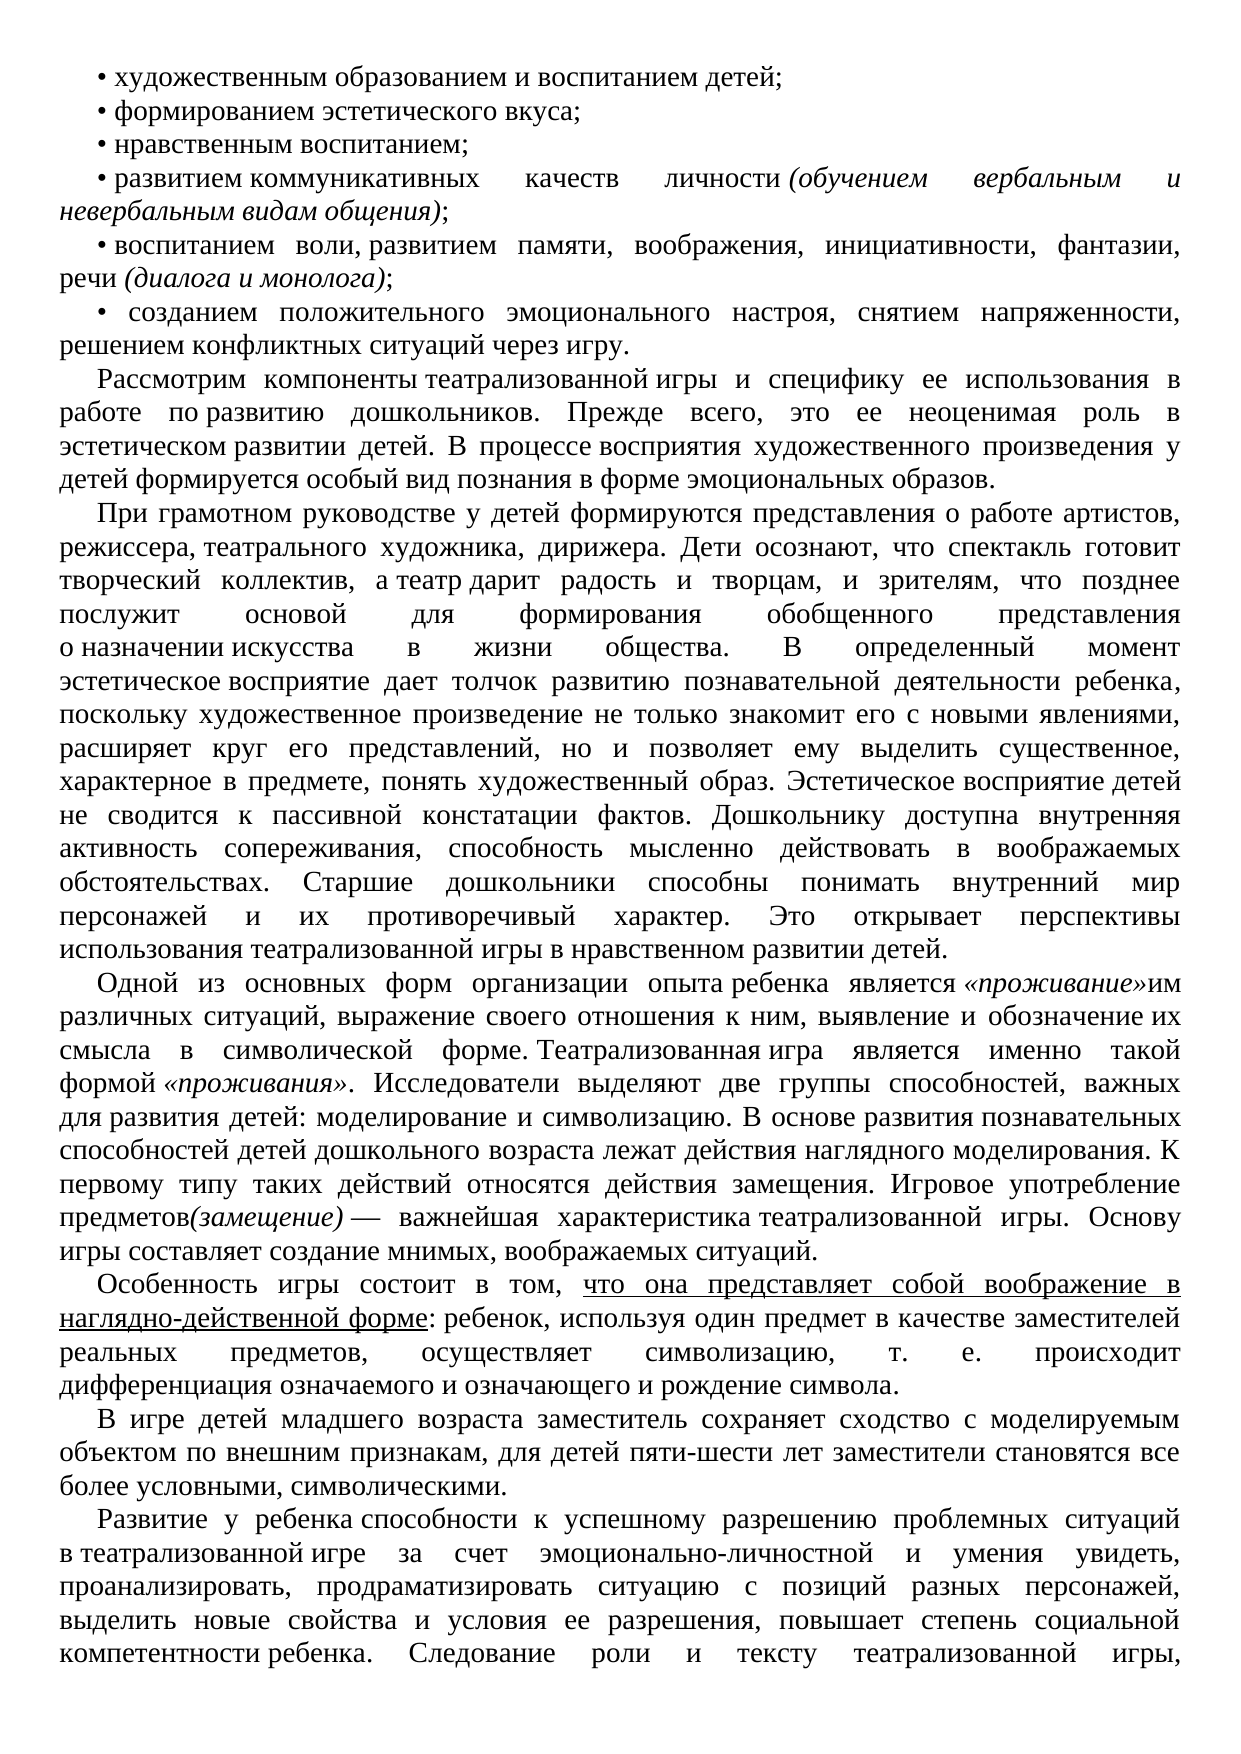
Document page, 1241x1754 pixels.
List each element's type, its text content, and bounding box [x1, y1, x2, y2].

text Особенность игры состоит в том, что она представляет собой воображение в наглядно-действенной форме: ребенок, используя один предмет в качестве заместителей реальных предметов, осуществляет символизацию, т. е. происходит дифференциация означаемого и означающего и рождение символа. [59, 1267, 1181, 1401]
text • развитием коммуникативных качеств личности (обучением вербальным и невербальным видам общения); [59, 160, 1181, 227]
text • воспитанием воли, развитием памяти, воображения, инициативности, фантазии, речи (диалога и монолога); [59, 227, 1181, 294]
text При грамотном руководстве у детей формируются представления о работе артистов, режиссера, театрального художника, дирижера. Дети осознают, что спектакль готовит творческий коллектив, а театр дарит радость и творцам, и зрителям, что позднее послужит основой для формирования обобщенного представления о назначении искусства в жизни общества. В определенный момент эстетическое восприятие дает толчок развитию познавательной деятельности ребенка, поскольку художественное произведение не только знакомит его с новыми явлениями, расширяет круг его представлений, но и позволяет ему выделить существенное, характерное в предмете, понять художественный образ. Эстетическое восприятие детей не сводится к пассивной констатации фактов. Дошкольнику доступна внутренняя активность сопереживания, способность мысленно действовать в воображаемых обстоятельствах. Старшие дошкольники способны понимать внутренний мир персонажей и их противоречивый характер. Это открывает перспективы использования театрализованной игры в нравственном развитии детей. [59, 495, 1181, 965]
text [59, 1501, 1181, 1669]
text Рассмотрим компоненты театрализованной игры и специфику ее использования в работе по развитию дошкольников. Прежде всего, это ее неоценимая роль в эстетическом развитии детей. В процессе восприятия художественного произведения у детей формируется особый вид познания в форме эмоциональных образов. [59, 361, 1181, 495]
text Одной из основных форм организации опыта ребенка является «проживание»им различных ситуаций, выражение своего отношения к ним, выявление и обозначение их смысла в символической форме. Театрализованная игра является именно такой формой «проживания». Исследователи выделяют две группы способностей, важных для развития детей: моделирование и символизацию. В основе развития познавательных способностей детей дошкольного возраста лежат действия наглядного моделирования. К первому типу таких действий относятся действия замещения. Игровое употребление предметов(замещение) — важнейшая характеристика театрализованной игры. Основу игры составляет создание мнимых, воображаемых ситуаций. [59, 965, 1181, 1267]
text • художественным образованием и воспитанием детей; [59, 59, 1181, 93]
text • нравственным воспитанием; [59, 126, 1181, 160]
text • формированием эстетического вкуса; [59, 93, 1181, 126]
text • созданием положительного эмоционального настроя, снятием напряженности, решением конфликтных ситуаций через игру. [59, 294, 1181, 361]
text В игре детей младшего возраста заместитель сохраняет сходство с моделируемым объектом по внешним признакам, для детей пяти-шести лет заместители становятся все более условными, символическими. [59, 1401, 1181, 1501]
